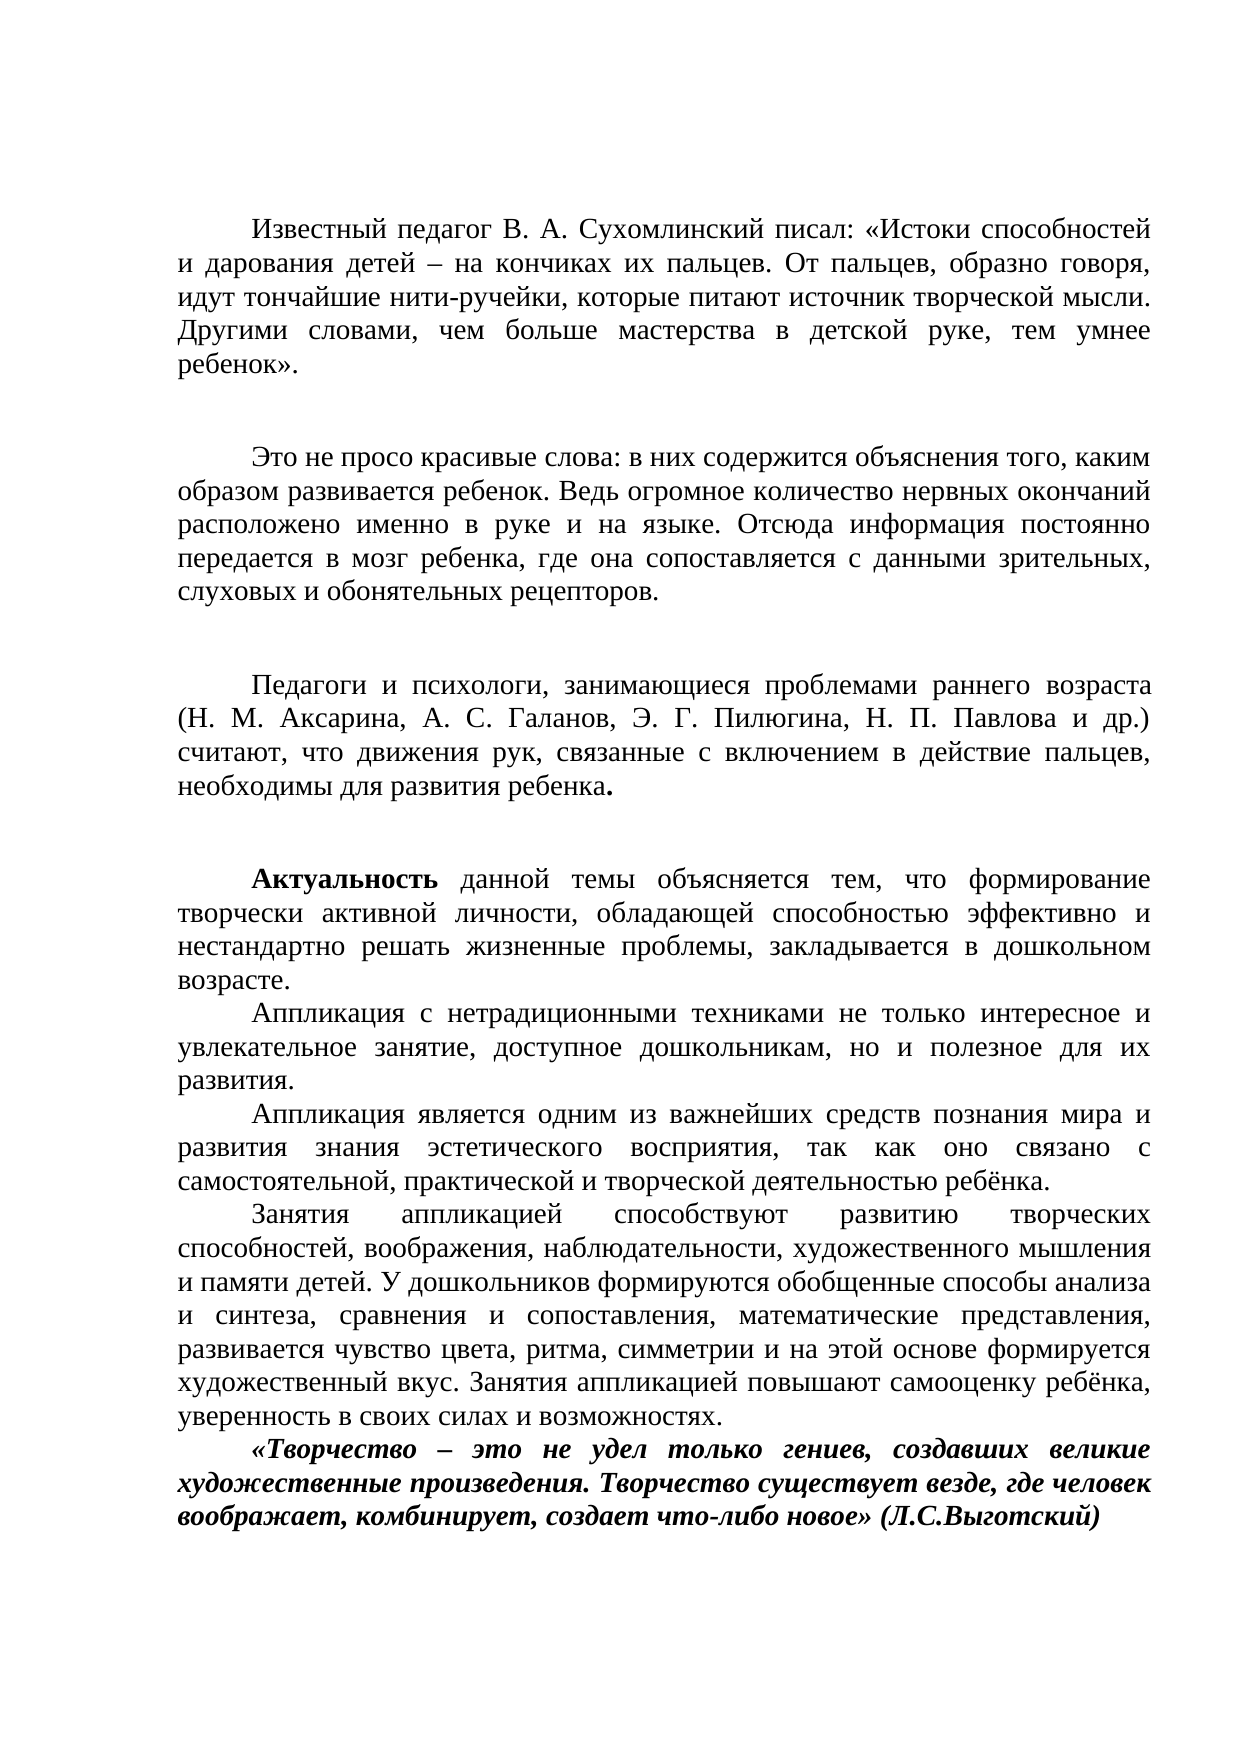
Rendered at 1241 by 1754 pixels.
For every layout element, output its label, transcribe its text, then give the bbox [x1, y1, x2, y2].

text Аппликация является одним из важнейших средств познания мира и развития знания эстетического восприятия, так как оно связано с самостоятельной, практической и творческой деятельностью ребёнка. [177, 1096, 1152, 1197]
text Актуальность данной темы объясняется тем, что формирование творчески активной личности, обладающей способностью эффективно и нестандартно решать жизненные проблемы, закладывается в дошкольном возрасте. [177, 861, 1152, 995]
text Педагоги и психологи, занимающиеся проблемами раннего возраста (Н. М. Аксарина, А. С. Галанов, Э. Г. Пилюгина, Н. П. Павлова и др.) считают, что движения рук, связанные с включением в действие пальцев, необходимы для развития ребенка. [177, 667, 1152, 801]
text Занятия аппликацией способствуют развитию творческих способностей, воображения, наблюдательности, художественного мышления и памяти детей. У дошкольников формируются обобщенные способы анализа и синтеза, сравнения и сопоставления, математические представления, развивается чувство цвета, ритма, симметрии и на этой основе формируется художественный вкус. Занятия аппликацией повышают самооценку ребёнка, уверенность в своих силах и возможностях. [177, 1197, 1152, 1431]
text «Творчество – это не удел только гениев, создавших великие художественные произведения. Творчество существует везде, где человек воображает, комбинирует, создает что-либо новое» (Л.С.Выготский) [177, 1431, 1152, 1532]
text Это не просо красивые слова: в них содержится объяснения того, каким образом развивается ребенок. Ведь огромное количество нервных окончаний расположено именно в руке и на языке. Отсюда информация постоянно передается в мозг ребенка, где она сопоставляется с данными зрительных, слуховых и обонятельных рецепторов. [177, 439, 1152, 607]
text Известный педагог В. А. Сухомлинский писал: «Истоки способностей и дарования детей – на кончиках их пальцев. От пальцев, образно говоря, идут тончайшие нити-ручейки, которые питают источник творческой мысли. Другими словами, чем больше мастерства в детской руке, тем умнее ребенок». [177, 212, 1152, 379]
text Аппликация с нетрадиционными техниками не только интересное и увлекательное занятие, доступное дошкольникам, но и полезное для их развития. [177, 995, 1152, 1096]
